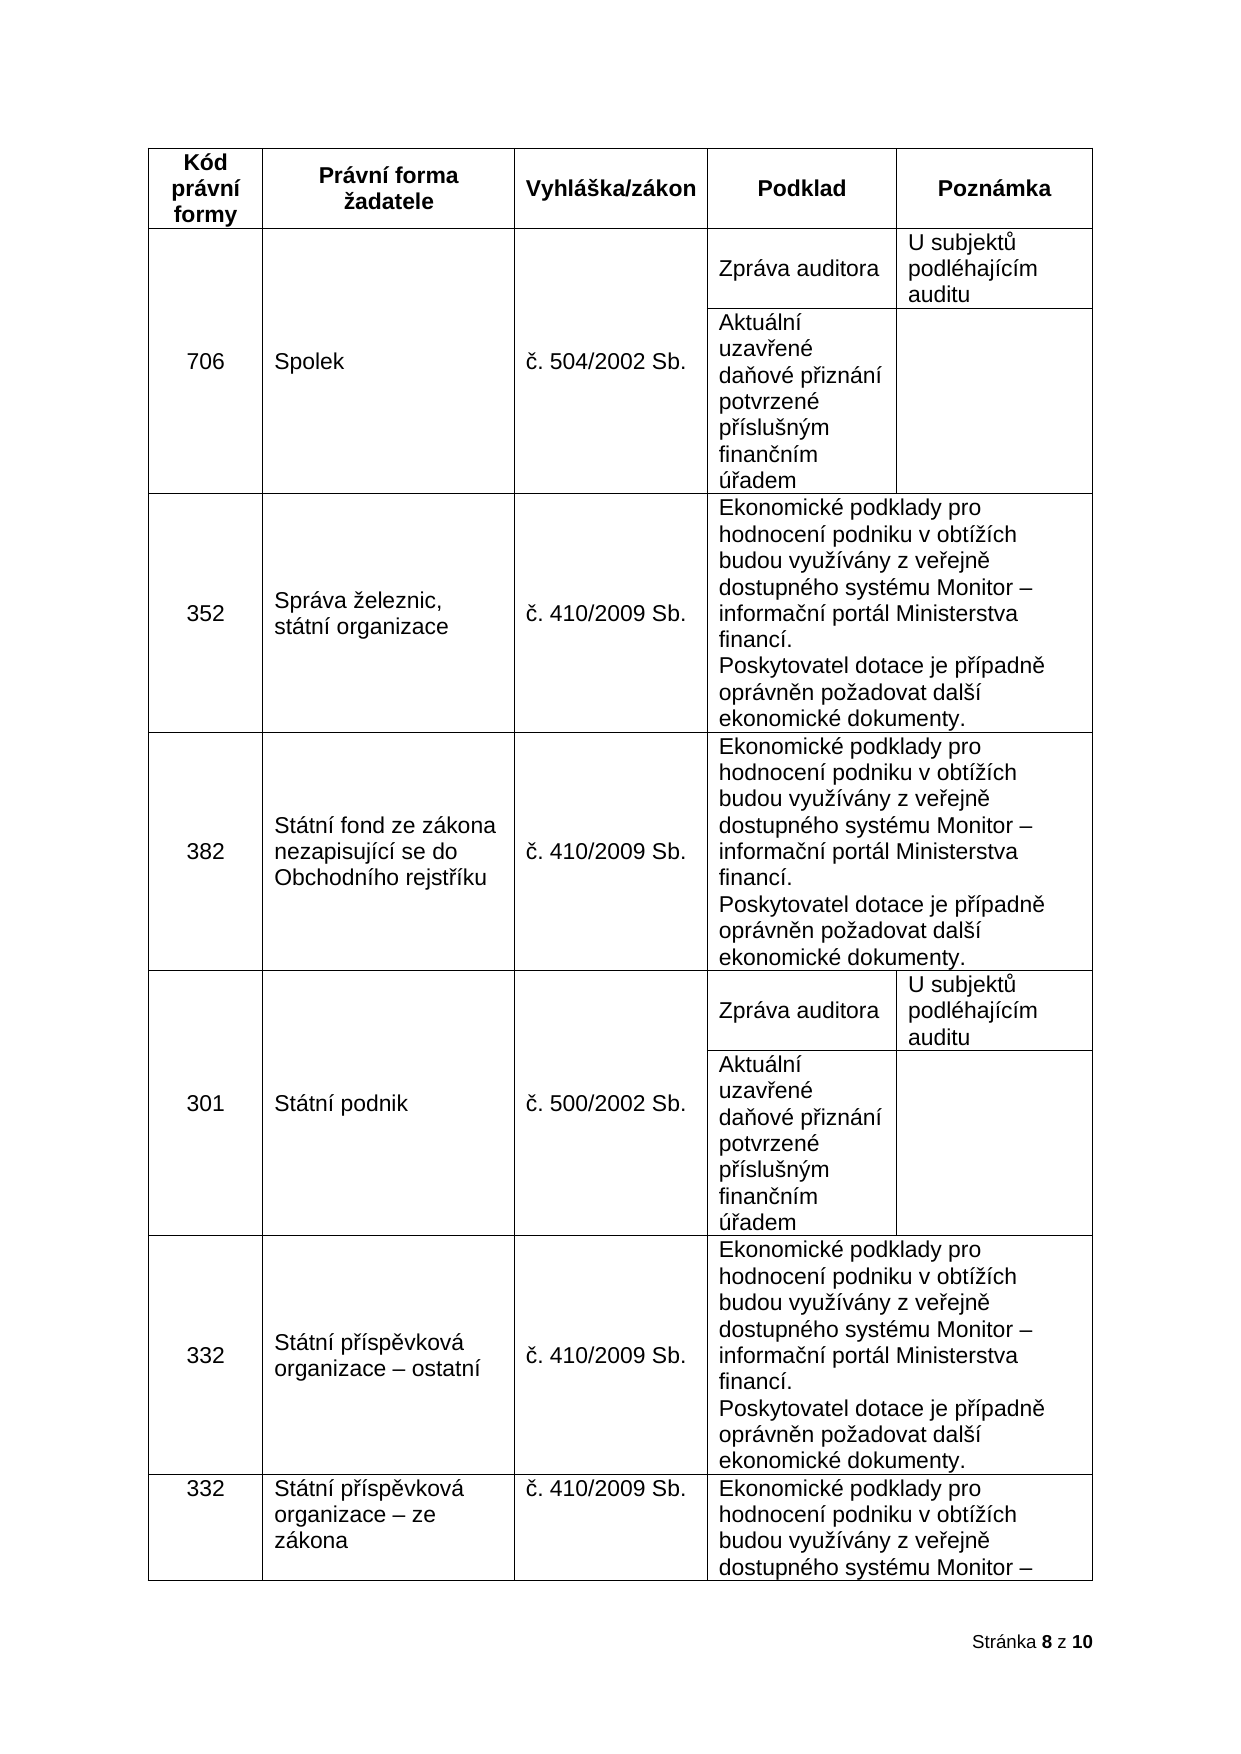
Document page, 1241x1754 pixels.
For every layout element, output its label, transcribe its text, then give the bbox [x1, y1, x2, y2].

table_cell Správa železnic, státní organizace [263, 494, 514, 732]
table_cell č. 410/2009 Sb. [515, 733, 707, 970]
table_header Podklad [708, 149, 896, 228]
table_cell 332 [149, 1475, 262, 1580]
table_cell Aktuální uzavřené daňové přiznání potvrzené příslušným finančním úřadem [708, 1051, 896, 1235]
table_cell 706 [149, 229, 262, 493]
table_header Vyhláška/zákon [515, 149, 707, 228]
table_cell č. 410/2009 Sb. [515, 1475, 707, 1580]
table_cell č. 410/2009 Sb. [515, 1236, 707, 1474]
table_cell č. 500/2002 Sb. [515, 971, 707, 1235]
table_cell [263, 1475, 514, 1580]
table_cell Státní podnik [263, 971, 514, 1235]
table_header Poznámka [897, 149, 1092, 228]
table_cell Státní příspěvková organizace – ostatní [263, 1236, 514, 1474]
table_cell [708, 1475, 1092, 1580]
table_cell Zpráva auditora [708, 971, 896, 1050]
table_cell 382 [149, 733, 262, 970]
table_cell 352 [149, 494, 262, 732]
table_cell 301 [149, 971, 262, 1235]
table_header Právní forma žadatele [263, 149, 514, 228]
table_cell Spolek [263, 229, 514, 493]
table_cell U subjektů podléhajícím auditu [897, 971, 1092, 1050]
table_cell Zpráva auditora [708, 229, 896, 308]
table_cell [897, 309, 1092, 493]
table_cell U subjektů podléhajícím auditu [897, 229, 1092, 308]
table_cell Státní fond ze zákona nezapisující se do Obchodního rejstříku [263, 733, 514, 970]
table_cell [897, 1051, 1092, 1235]
table_cell č. 410/2009 Sb. [515, 494, 707, 732]
table_header Kód právní formy [149, 149, 262, 228]
table_cell č. 504/2002 Sb. [515, 229, 707, 493]
table_cell 332 [149, 1236, 262, 1474]
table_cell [708, 309, 896, 493]
